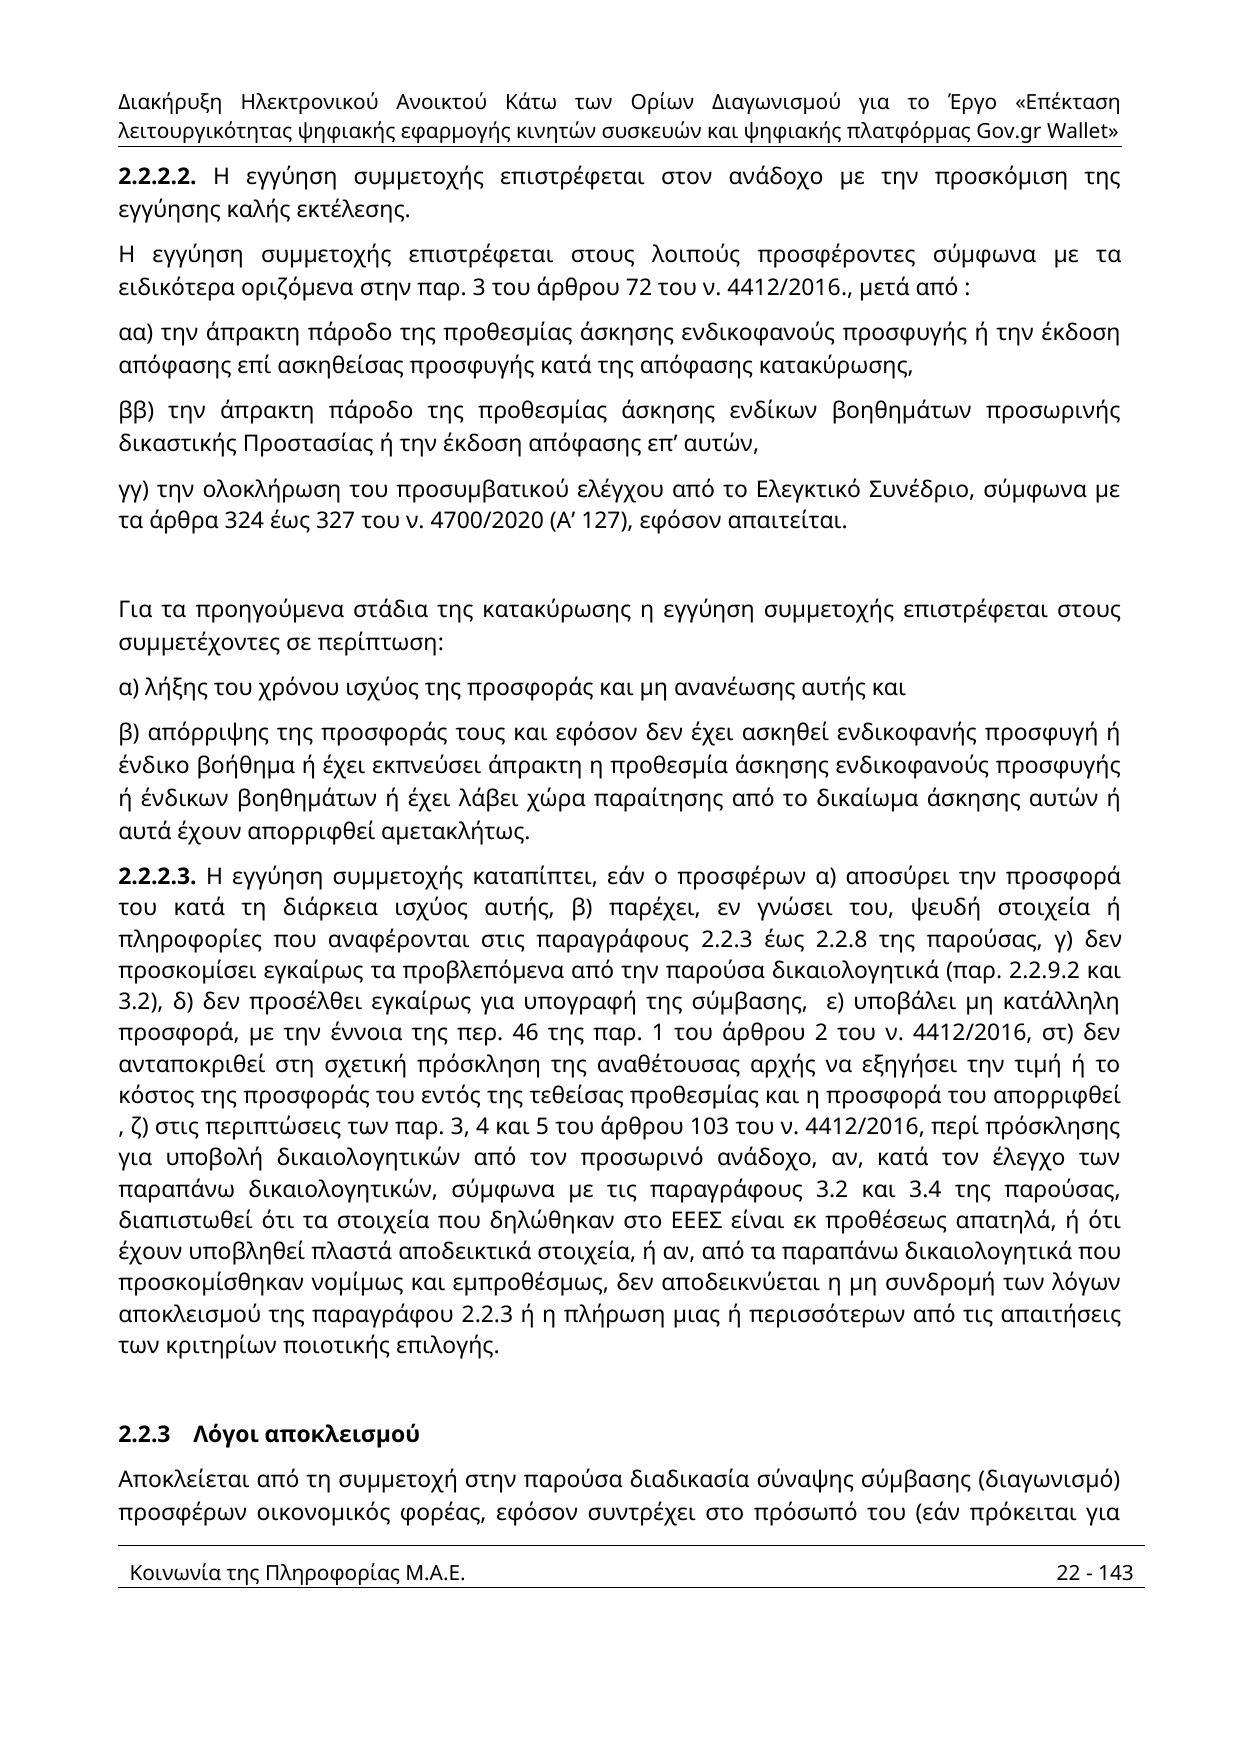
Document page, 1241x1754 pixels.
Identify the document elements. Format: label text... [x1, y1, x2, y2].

text αα) την άπρακτη πάροδο της προθεσμίας άσκησης ενδικοφανούς προσφυγής ή την έκδοση απόφασης επί ασκηθείσας προσφυγής κατά της απόφασης κατακύρωσης, [118, 316, 1122, 380]
list 2.2.2.2. Η εγγύηση συμμετοχής επιστρέφεται στον ανάδοχο με την προσκόμιση της εγγύησης καλής εκτέλεσης. [118, 160, 1122, 224]
text γγ) την ολοκλήρωση του προσυμβατικού ελέγχου από το Ελεγκτικό Συνέδριο, σύμφωνα με τα άρθρα 324 έως 327 του ν. 4700/2020 (Α’ 127), εφόσον απαιτείται. [118, 472, 1122, 535]
text α) λήξης του χρόνου ισχύος της προσφοράς και μη ανανέωσης αυτής και [118, 671, 1122, 702]
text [118, 1463, 1122, 1527]
text Η εγγύηση συμμετοχής επιστρέφεται στους λοιπούς προσφέροντες σύμφωνα με τα ειδικότερα οριζόμενα στην παρ. 3 του άρθρου 72 του ν. 4412/2016., μετά από : [118, 238, 1122, 302]
text β) απόρριψης της προσφοράς τους και εφόσον δεν έχει ασκηθεί ενδικοφανής προσφυγή ή ένδικο βοήθημα ή έχει εκπνεύσει άπρακτη η προθεσμία άσκησης ενδικοφανούς προσφυγής ή ένδικων βοηθημάτων ή έχει λάβει χώρα παραίτησης από το δικαίωμα άσκησης αυτών ή αυτά έχουν απορριφθεί αμετακλήτως. [118, 716, 1122, 846]
text ββ) την άπρακτη πάροδο της προθεσμίας άσκησης ενδίκων βοηθημάτων προσωρινής δικαστικής Προστασίας ή την έκδοση απόφασης επ’ αυτών, [118, 394, 1122, 458]
text 2.2.2.3. Η εγγύηση συμμετοχής καταπίπτει, εάν ο προσφέρων α) αποσύρει την προσφορά του κατά τη διάρκεια ισχύος αυτής, β) παρέχει, εν γνώσει του, ψευδή στοιχεία ή πληροφορίες που αναφέρονται στις παραγράφους ‎2.2.3 έως ‎2.2.8 της παρούσας, γ) δεν προσκομίσει εγκαίρως τα προβλεπόμενα από την παρούσα δικαιολογητικά (παρ. 2.2.9.2 και 3.2), δ) δεν προσέλθει εγκαίρως για υπογραφή της σύμβασης, ε) υποβάλει μη κατάλληλη προσφορά, με την έννοια της περ. 46 της παρ. 1 του άρθρου 2 του ν. 4412/2016, στ) δεν ανταποκριθεί στη σχετική πρόσκληση της αναθέτουσας αρχής να εξηγήσει την τιμή ή το κόστος της προσφοράς του εντός της τεθείσας προθεσμίας και η προσφορά του απορριφθεί , ζ) στις περιπτώσεις των παρ. 3, 4 και 5 του άρθρου 103 του ν. 4412/2016, περί πρόσκλησης για υποβολή δικαιολογητικών από τον προσωρινό ανάδοχο, αν, κατά τον έλεγχο των παραπάνω δικαιολογητικών, σύμφωνα με τις παραγράφους 3.2 και 3.4 της παρούσας, διαπιστωθεί ότι τα στοιχεία που δηλώθηκαν στο ΕΕΕΣ είναι εκ προθέσεως απατηλά, ή ότι έχουν υποβληθεί πλαστά αποδεικτικά στοιχεία, ή αν, από τα παραπάνω δικαιολογητικά που προσκομίσθηκαν νομίμως και εμπροθέσμως, δεν αποδεικνύεται η μη συνδρομή των λόγων αποκλεισμού της παραγράφου ‎2.2.3 ή η πλήρωση μιας ή περισσότερων από τις απαιτήσεις των κριτηρίων ποιοτικής επιλογής. [118, 860, 1122, 1360]
subtitle Λόγοι αποκλεισμού [118, 1418, 1122, 1449]
text Για τα προηγούμενα στάδια της κατακύρωσης η εγγύηση συμμετοχής επιστρέφεται στους συμμετέχοντες σε περίπτωση: [118, 593, 1122, 657]
